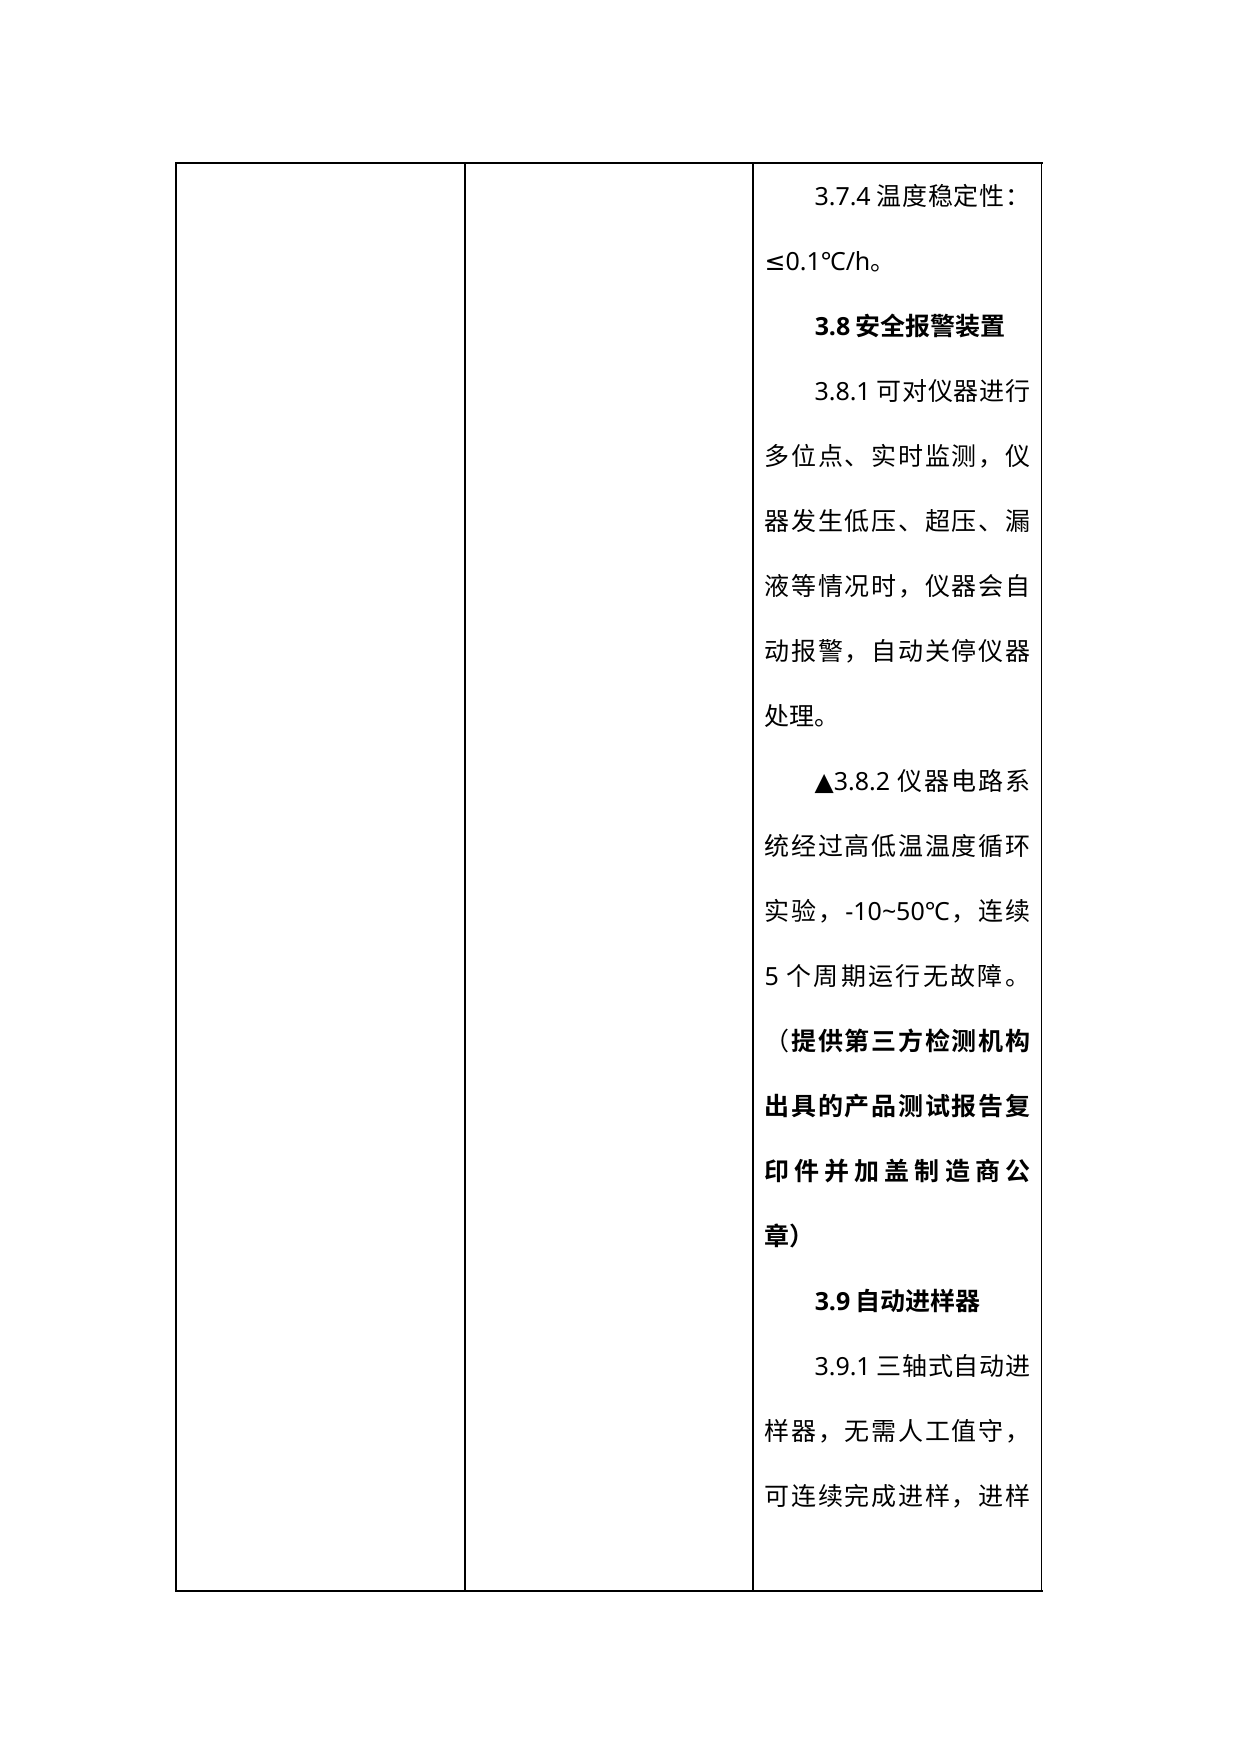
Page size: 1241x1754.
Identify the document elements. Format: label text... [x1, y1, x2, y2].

table_cell [466, 164, 752, 1590]
table_cell 1 [177, 164, 464, 1590]
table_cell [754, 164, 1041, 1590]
